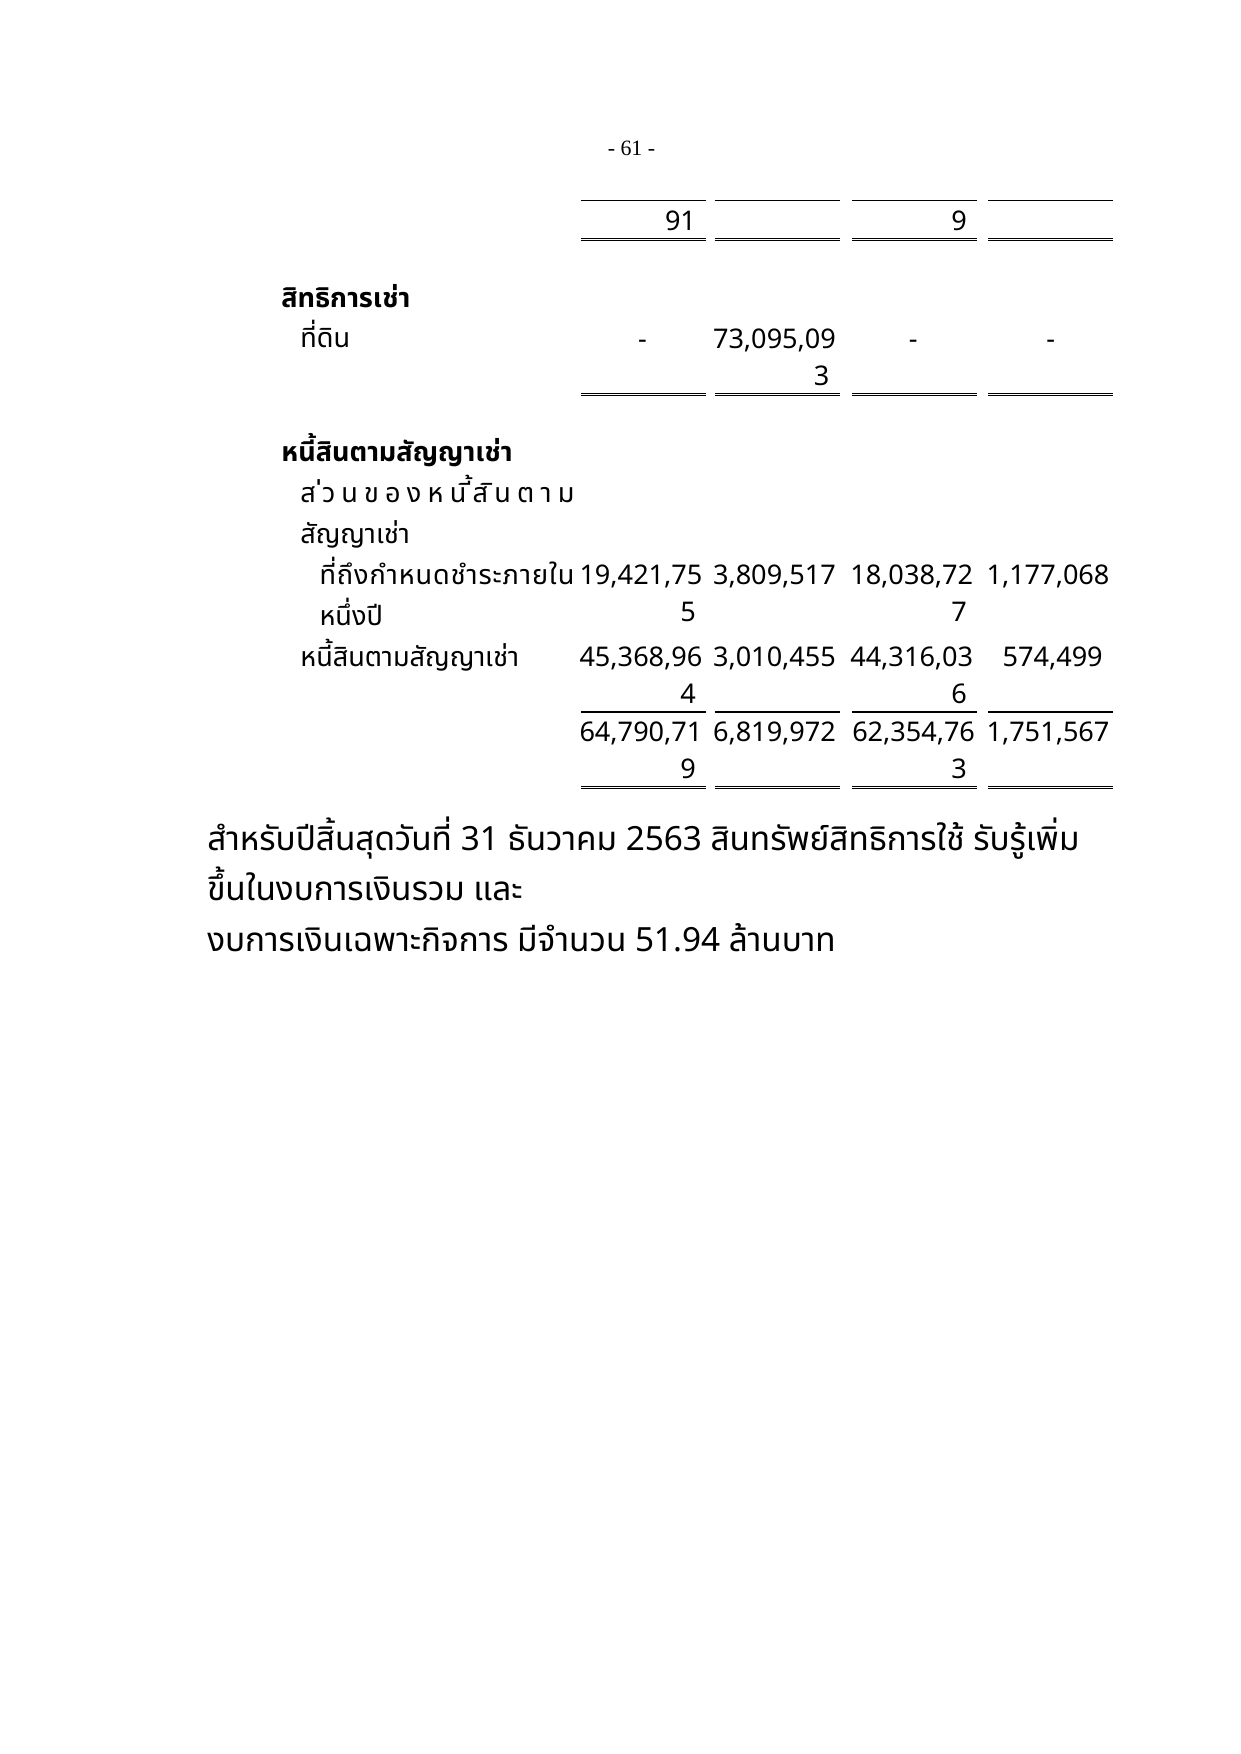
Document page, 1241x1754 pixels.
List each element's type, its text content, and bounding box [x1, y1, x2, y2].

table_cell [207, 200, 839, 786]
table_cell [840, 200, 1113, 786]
text สำหรับปีสิ้นสุดวันที่ 31 ธันวาคม 2563 สินทรัพย์สิทธิการใช้ รับรู้เพิ่มขึ้นในงบการเงินรวม และ งบการเงินเฉพาะกิจการ มีจำนวน 51.94 ล้านบาท [207, 814, 1113, 966]
